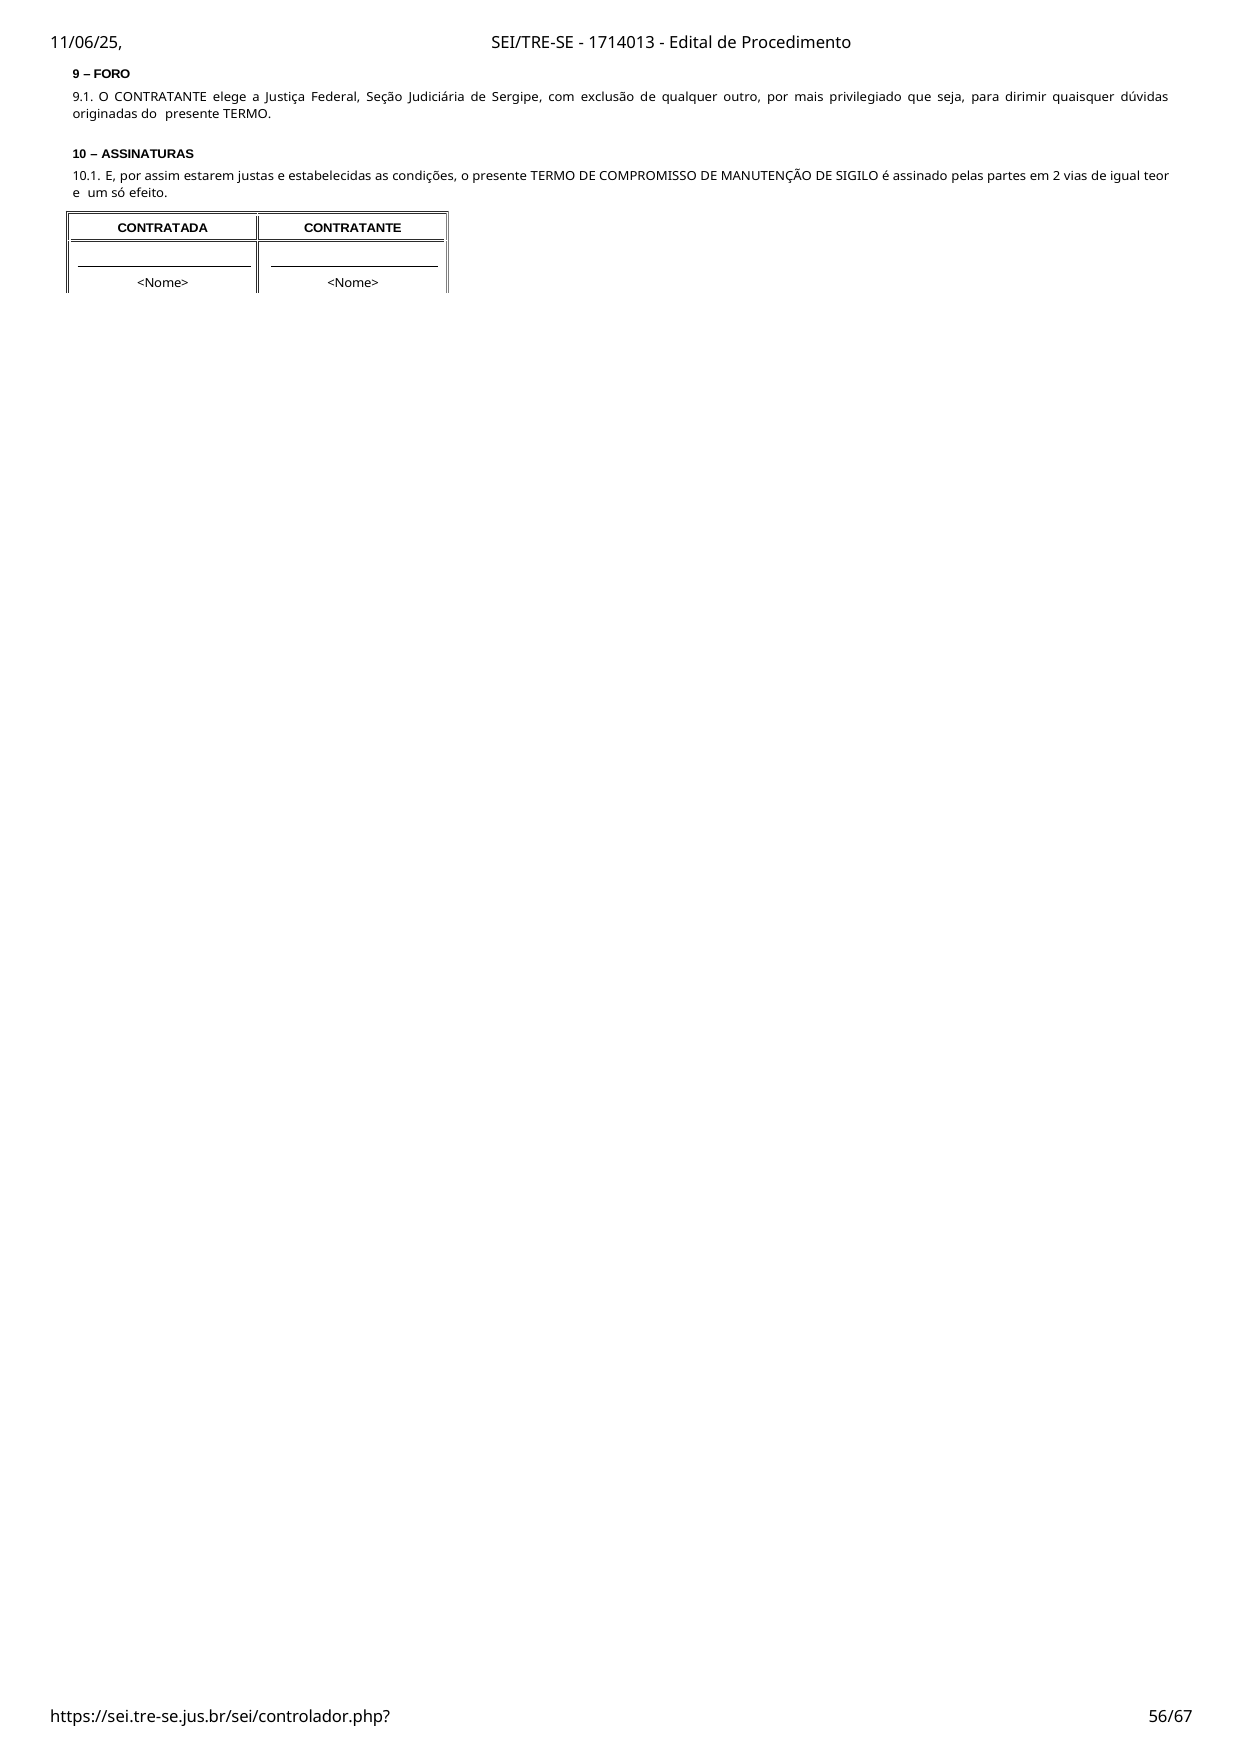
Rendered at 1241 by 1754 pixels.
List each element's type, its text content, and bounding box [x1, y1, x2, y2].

list O CONTRATANTE elege a Justiça Federal, Seção Judiciária de Sergipe, com exclusão de qualquer outro, por mais privilegiado que seja, para dirimir quaisquer dúvidas originadas do presente TERMO. [72, 88, 1170, 122]
table_cell <Nome> [258, 239, 448, 293]
list E, por assim estarem justas e estabelecidas as condições, o presente TERMO DE COMPROMISSO DE MANUTENÇÃO DE SIGILO é assinado pelas partes em 2 vias de igual teor e um só efeito. [72, 167, 1170, 202]
table_header CONTRATANTE [258, 214, 446, 239]
table_header CONTRATADA [69, 212, 258, 239]
table_cell <Nome> [67, 239, 258, 293]
subtitle – ASSINATURAS [72, 146, 1196, 161]
subtitle – FORO [72, 67, 1196, 81]
